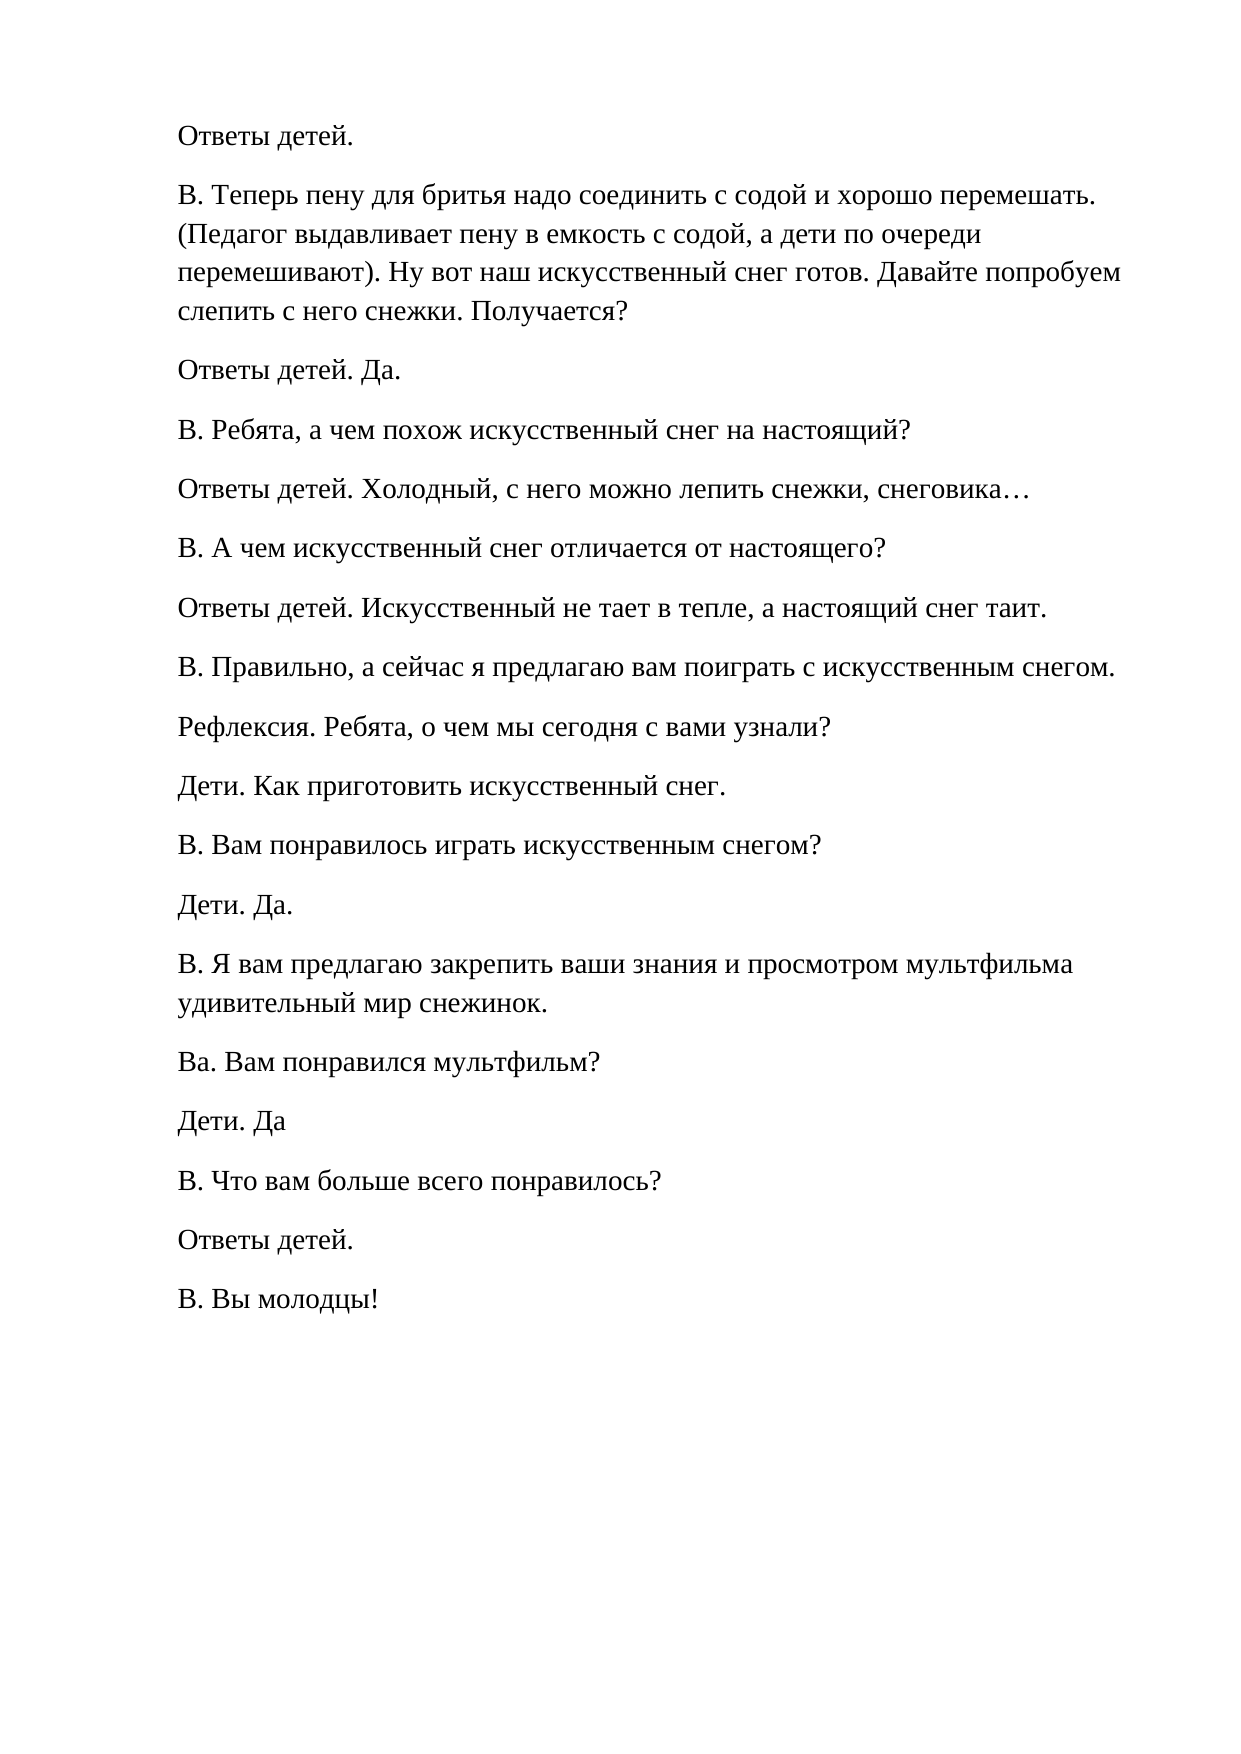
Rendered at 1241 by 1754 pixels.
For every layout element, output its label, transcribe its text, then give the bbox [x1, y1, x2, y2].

text В. Вы молодцы! [177, 1282, 1152, 1315]
text В. Ребята, а чем похож искусственный снег на настоящий? [177, 412, 1152, 445]
text В. Что вам больше всего понравилось? [177, 1163, 1152, 1196]
text В. Правильно, а сейчас я предлагаю вам поиграть с искусственным снегом. [177, 649, 1152, 683]
text Дети. Да. [177, 887, 1152, 920]
text Рефлексия. Ребята, о чем мы сегодня с вами узнали? [177, 709, 1152, 742]
text В. Теперь пену для бритья надо соединить с содой и хорошо перемешать. (Педагог выдавливает пену в емкость с содой, а дети по очереди перемешивают). Ну вот наш искусственный снег готов. Давайте попробуем слепить с него снежки. Получается? [177, 177, 1152, 327]
text Ответы детей. [177, 118, 1152, 152]
text В. А чем искусственный снег отличается от настоящего? [177, 531, 1152, 564]
text Дети. Как приготовить искусственный снег. [177, 768, 1152, 802]
text Дети. Да [177, 1103, 1152, 1137]
text Ответы детей. Да. [177, 352, 1152, 386]
text Ответы детей. Холодный, с него можно лепить снежки, снеговика… [177, 471, 1152, 505]
text Ответы детей. Искусственный не тает в тепле, а настоящий снег таит. [177, 590, 1152, 623]
text Ответы детей. [177, 1222, 1152, 1256]
text В. Я вам предлагаю закрепить ваши знания и просмотром мультфильма удивительный мир снежинок. [177, 946, 1152, 1018]
text Ва. Вам понравился мультфильм? [177, 1044, 1152, 1078]
text В. Вам понравилось играть искусственным снегом? [177, 827, 1152, 861]
